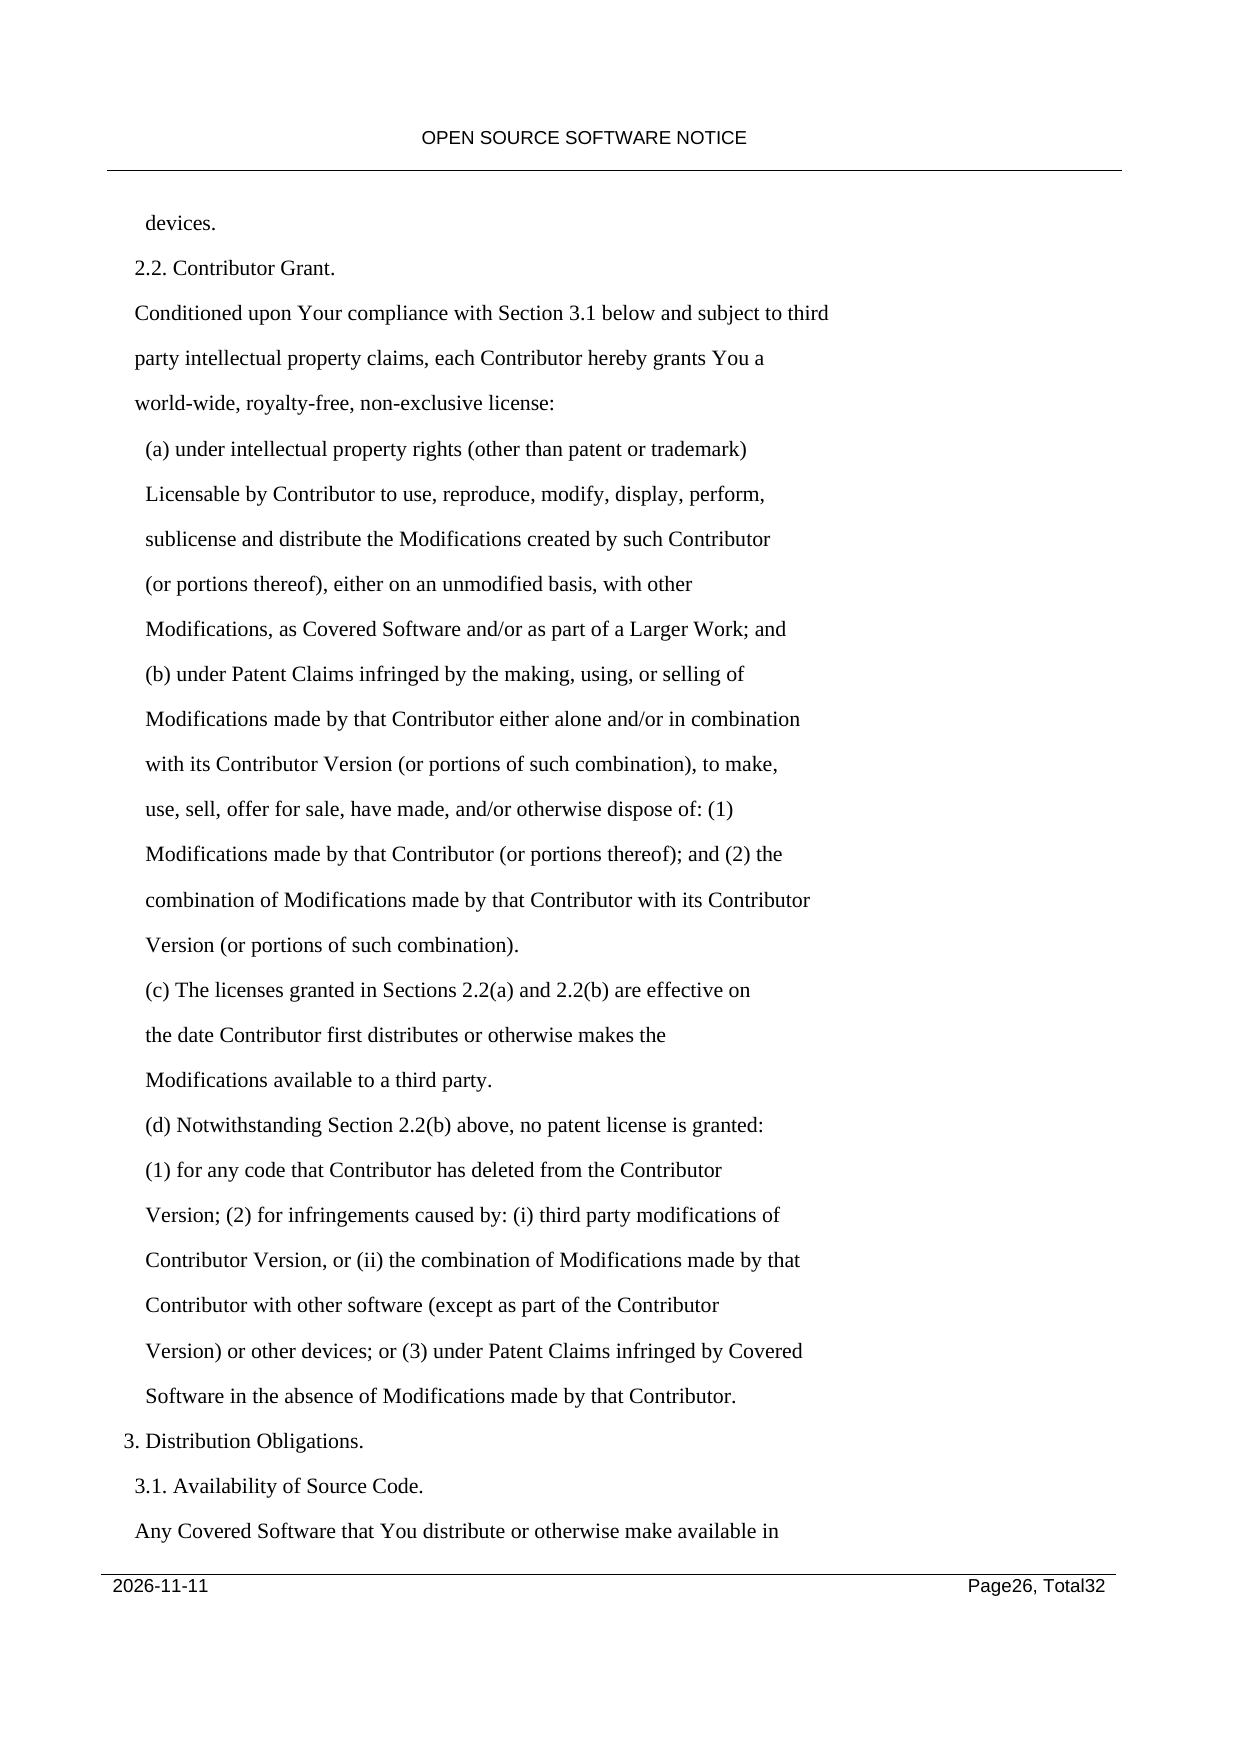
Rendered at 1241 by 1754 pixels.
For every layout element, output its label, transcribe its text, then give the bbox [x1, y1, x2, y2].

text use, sell, offer for sale, have made, and/or otherwise dispose of: (1) [112, 793, 1128, 825]
text Software in the absence of Modifications made by that Contributor. [112, 1379, 1128, 1412]
text world-wide, royalty-free, non-exclusive license: [112, 387, 1128, 419]
text Contributor with other software (except as part of the Contributor [112, 1289, 1128, 1321]
text Modifications made by that Contributor either alone and/or in combination [112, 702, 1128, 735]
text (d) Notwithstanding Section 2.2(b) above, no patent license is granted: [112, 1108, 1128, 1141]
text Contributor Version, or (ii) the combination of Modifications made by that [112, 1244, 1128, 1276]
text devices. [112, 206, 1128, 239]
text Modifications made by that Contributor (or portions thereof); and (2) the [112, 838, 1128, 870]
text (1) for any code that Contributor has deleted from the Contributor [112, 1153, 1128, 1186]
text Conditioned upon Your compliance with Section 3.1 below and subject to third [112, 297, 1128, 329]
text Version (or portions of such combination). [112, 928, 1128, 961]
text (c) The licenses granted in Sections 2.2(a) and 2.2(b) are effective on [112, 973, 1128, 1006]
text 3. Distribution Obligations. [112, 1424, 1128, 1457]
text (or portions thereof), either on an unmodified basis, with other [112, 567, 1128, 600]
text 3.1. Availability of Source Code. [112, 1469, 1128, 1502]
text sublicense and distribute the Modifications created by such Contributor [112, 522, 1128, 554]
text Modifications available to a third party. [112, 1063, 1128, 1096]
text Any Covered Software that You distribute or otherwise make available in [112, 1514, 1128, 1547]
text Modifications, as Covered Software and/or as part of a Larger Work; and [112, 612, 1128, 645]
text the date Contributor first distributes or otherwise makes the [112, 1018, 1128, 1051]
text combination of Modifications made by that Contributor with its Contributor [112, 883, 1128, 915]
text Version; (2) for infringements caused by: (i) third party modifications of [112, 1199, 1128, 1231]
text 2.2. Contributor Grant. [112, 251, 1128, 284]
text party intellectual property claims, each Contributor hereby grants You a [112, 342, 1128, 374]
text Licensable by Contributor to use, reproduce, modify, display, perform, [112, 477, 1128, 509]
text with its Contributor Version (or portions of such combination), to make, [112, 748, 1128, 780]
text Version) or other devices; or (3) under Patent Claims infringed by Covered [112, 1334, 1128, 1366]
text (a) under intellectual property rights (other than patent or trademark) [112, 432, 1128, 464]
text (b) under Patent Claims infringed by the making, using, or selling of [112, 657, 1128, 690]
